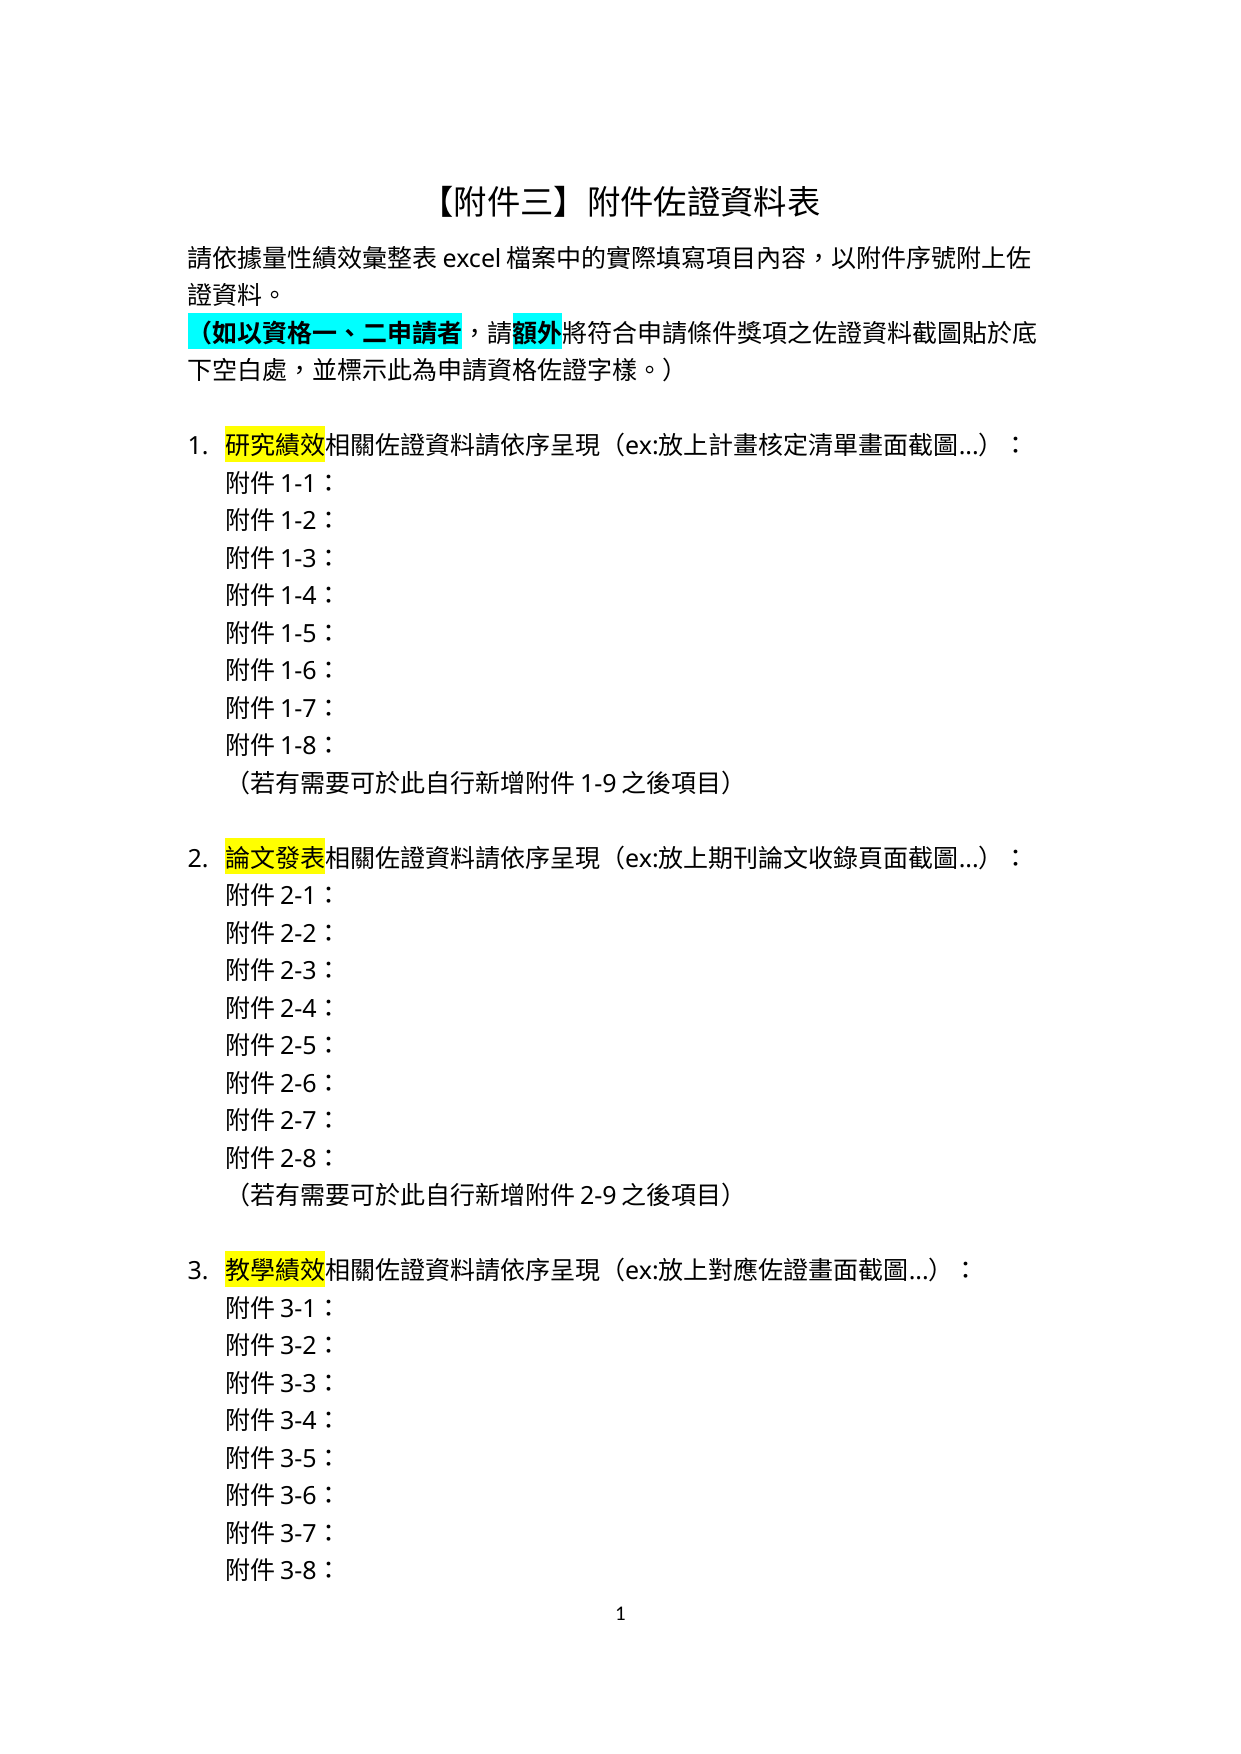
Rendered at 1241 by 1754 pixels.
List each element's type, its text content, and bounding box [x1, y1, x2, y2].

list 附件2-4： [225, 987, 1053, 1025]
list 研究績效相關佐證資料請依序呈現（ex:放上計畫核定清單畫面截圖...）： [187, 425, 1053, 462]
list 附件3-8： [225, 1550, 1053, 1587]
list 附件2-5： [225, 1025, 1053, 1062]
list 附件2-1： [225, 875, 1053, 912]
list （若有需要可於此自行新增附件2-9之後項目） [225, 1175, 1053, 1212]
text 請依據量性績效彙整表excel檔案中的實際填寫項目內容，以附件序號附上佐證資料。 [187, 237, 1053, 312]
list 附件2-7： [225, 1100, 1053, 1137]
list 附件1-5： [225, 612, 1053, 650]
list 附件1-7： [225, 687, 1053, 725]
list 附件1-3： [225, 537, 1053, 575]
list 附件2-6： [225, 1062, 1053, 1100]
list （若有需要可於此自行新增附件1-9之後項目） [225, 762, 1053, 800]
list 附件3-7： [225, 1512, 1053, 1550]
list 附件3-5： [225, 1437, 1053, 1475]
list 教學績效相關佐證資料請依序呈現（ex:放上對應佐證畫面截圖...）： [187, 1250, 1053, 1287]
list 論文發表相關佐證資料請依序呈現（ex:放上期刊論文收錄頁面截圖...）： [187, 837, 1053, 875]
list 附件2-2： [225, 912, 1053, 950]
text （如以資格一、二申請者，請額外將符合申請條件獎項之佐證資料截圖貼於底下空白處，並標示此為申請資格佐證字樣。） [187, 312, 1053, 387]
list 附件1-8： [225, 725, 1053, 762]
list 附件1-4： [225, 575, 1053, 612]
text 【附件三】附件佐證資料表 [187, 162, 1053, 237]
list 附件3-3： [225, 1362, 1053, 1400]
list 附件3-1： [225, 1287, 1053, 1325]
list 附件3-2： [225, 1325, 1053, 1362]
list 附件1-1： [225, 462, 1053, 500]
list 附件1-2： [225, 500, 1053, 537]
list 附件1-6： [225, 650, 1053, 687]
list 附件2-3： [225, 950, 1053, 987]
list 附件3-6： [225, 1475, 1053, 1512]
list 附件3-4： [225, 1400, 1053, 1437]
list 附件2-8： [225, 1137, 1053, 1175]
